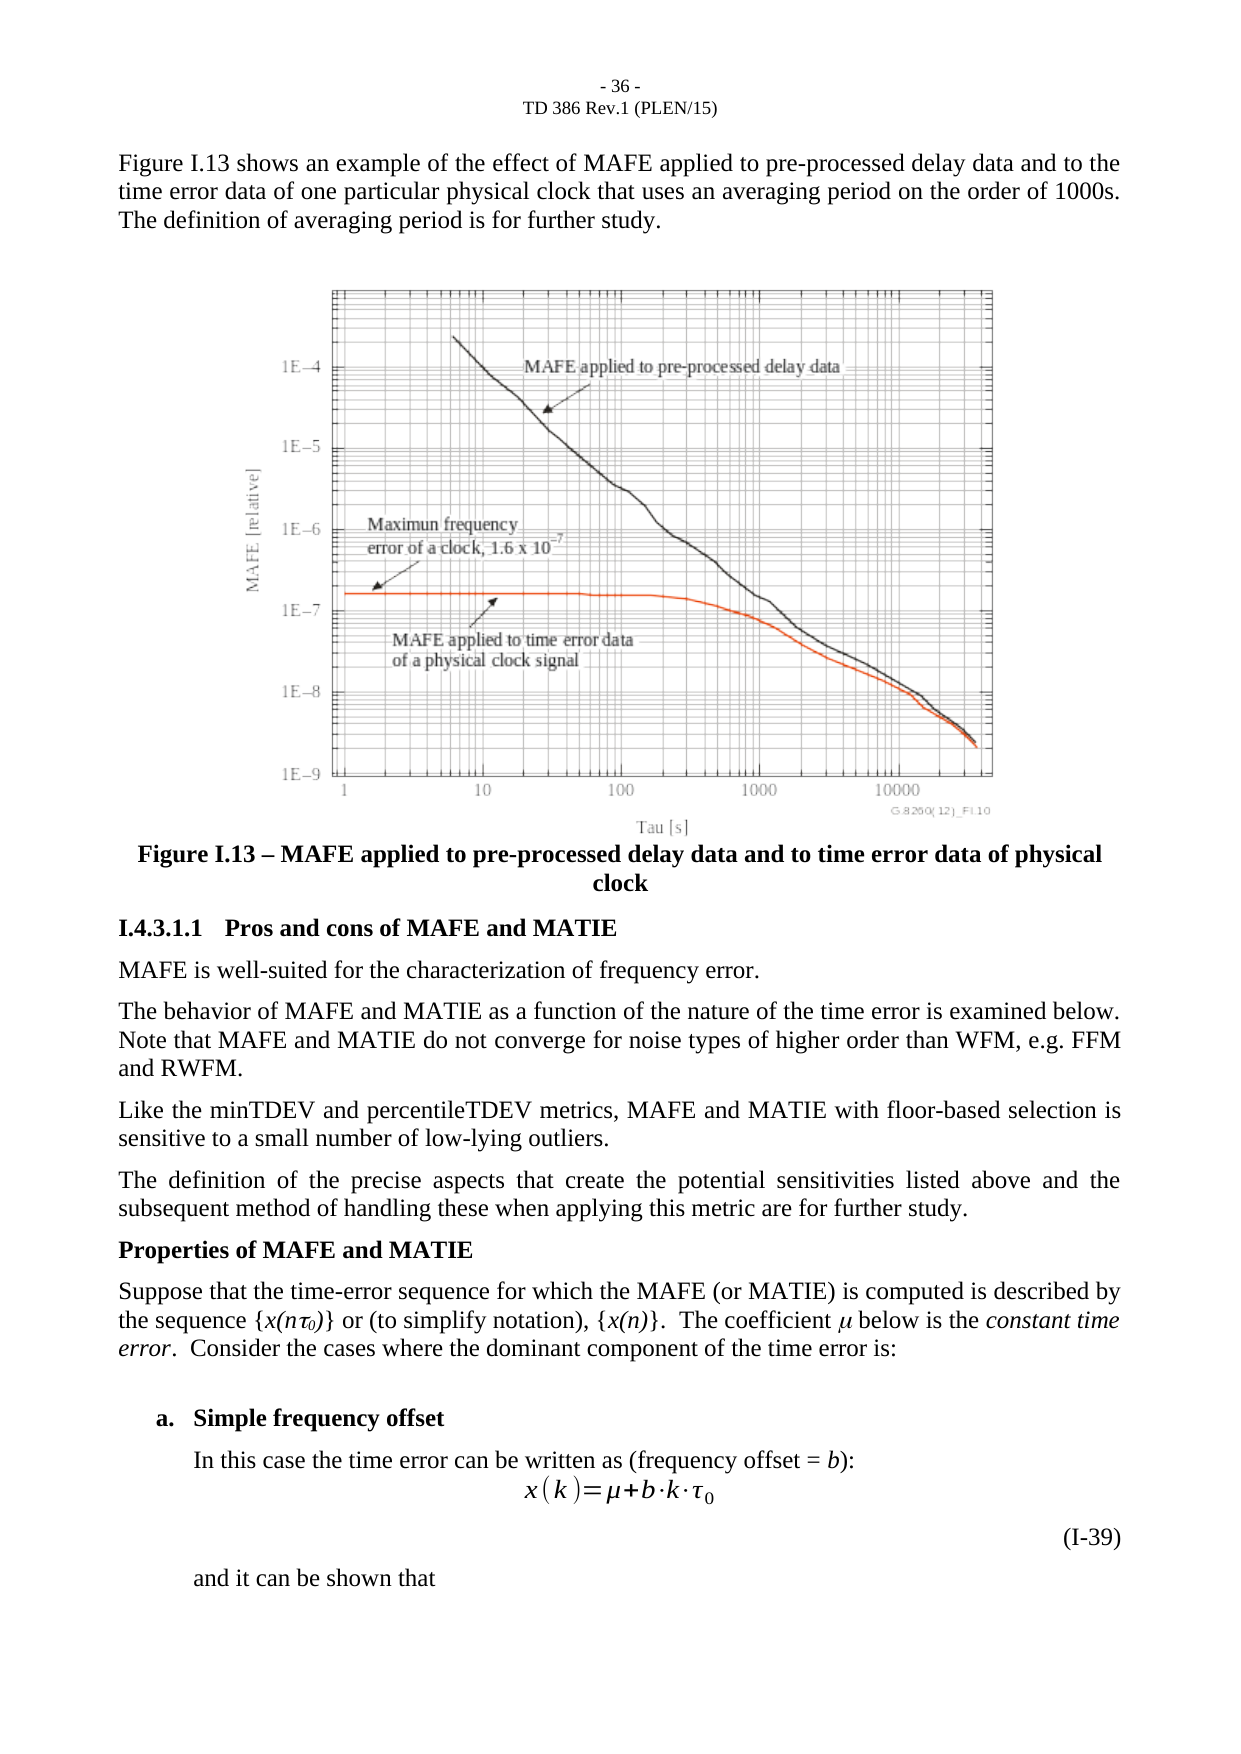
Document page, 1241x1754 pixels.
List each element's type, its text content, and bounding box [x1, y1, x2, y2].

text Like the minTDEV and percentileTDEV metrics, MAFE and MATIE with floor-based selection is sensitive to a small number of low-lying outliers. [118, 1095, 1122, 1152]
text MAFE is well-suited for the characterization of frequency error. [118, 955, 1122, 983]
text The behavior of MAFE and MATIE as a function of the nature of the time error is examined below. Note that MAFE and MATIE do not converge for noise types of higher order than WFM, e.g. FFM and RWFM. [118, 996, 1122, 1082]
text and it can be shown that [193, 1563, 1122, 1592]
text Figure I.13 – MAFE applied to pre-processed delay data and to time error data of physical clock [118, 839, 1122, 897]
text (I-39) [118, 1473, 1122, 1550]
list Simple frequency offset [156, 1403, 1122, 1432]
text The definition of the precise aspects that create the potential sensitivities listed above and the subsequent method of handling these when applying this metric are for further study. [118, 1165, 1122, 1222]
text Figure I.13 shows an example of the effect of MAFE applied to pre-processed delay data and to the time error data of one particular physical clock that uses an averaging period on the order of 1000s. The definition of averaging period is for further study. [118, 148, 1122, 234]
text In this case the time error can be written as (frequency offset = b): [193, 1445, 1122, 1473]
subtitle I.4.3.1.1 Pros and cons of MAFE and MATIE [118, 913, 1122, 942]
text Suppose that the time-error sequence for which the MAFE (or MATIE) is computed is described by the sequence {x(n0)} or (to simplify notation), {x(n)}. The coefficient  below is the constant time error. Consider the cases where the dominant component of the time error is: [118, 1276, 1122, 1362]
text Properties of MAFE and MATIE [118, 1235, 1122, 1263]
